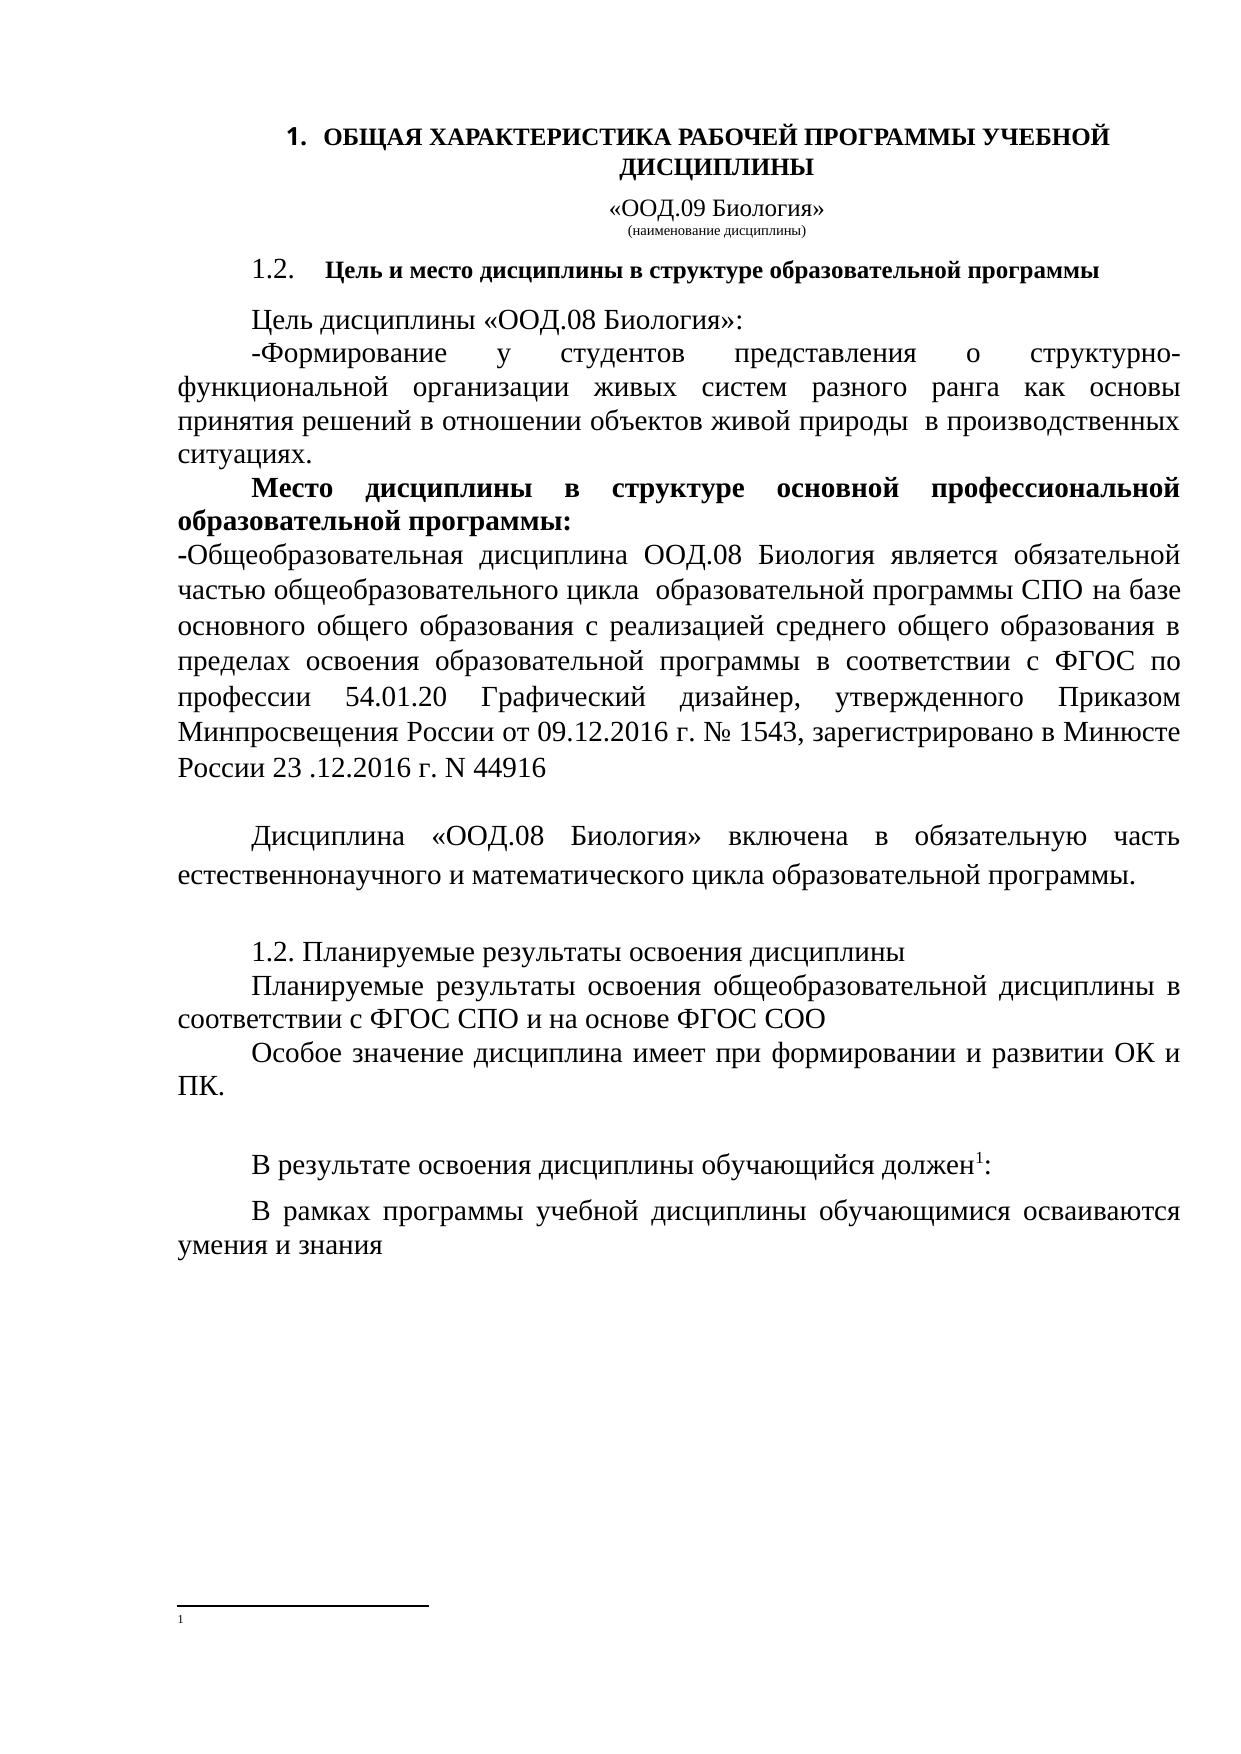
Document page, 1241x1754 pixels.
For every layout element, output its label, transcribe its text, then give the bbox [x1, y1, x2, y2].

text Цель дисциплины «ООД.08 Биология»: [177, 302, 1181, 336]
text «ООД.09 Биология» [252, 193, 1181, 222]
text 1.2. Планируемые результаты освоения дисциплины [177, 934, 1181, 968]
text -Общеобразовательная дисциплина ООД.08 Биология является обязательной частью общеобразовательного цикла образовательной программы СПО на базе основного общего образования с реализацией среднего общего образования в пределах освоения образовательной программы в соответствии с ФГОС по профессии 54.01.20 Графический дизайнер, утвержденного Приказом Минпросвещения России от 09.12.2016 г. № 1543, зарегистрировано в Минюсте России 23 .12.2016 г. N 44916 [177, 537, 1181, 783]
text Место дисциплины в структуре основной профессиональной образовательной программы: [177, 470, 1181, 537]
text Дисциплина «ООД.08 Биология» включена в обязательную часть естественнонаучного и математического цикла образовательной программы. [177, 818, 1181, 891]
text (наименование дисциплины) [252, 222, 1181, 251]
list Общая характеристика РАБОЧЕЙ ПРОГРАММЫ УЧЕБНОЙ ДИСЦИПЛИНЫ [215, 118, 1181, 181]
text В результате освоения дисциплины обучающийся должен: [177, 1147, 1181, 1181]
text -Формирование у студентов представления о структурно-функциональной организации живых систем разного ранга как основы принятия решений в отношении объектов живой природы в производственных ситуациях. [177, 336, 1181, 470]
text Планируемые результаты освоения общеобразовательной дисциплины в соответствии с ФГОС СПО и на основе ФГОС СОО [177, 968, 1181, 1035]
list Цель и место дисциплины в структуре образовательной программы [251, 251, 1181, 284]
text В рамках программы учебной дисциплины обучающимися осваиваются умения и знания [177, 1193, 1181, 1260]
text Особое значение дисциплина имеет при формировании и развитии ОК и ПК. [177, 1035, 1181, 1102]
